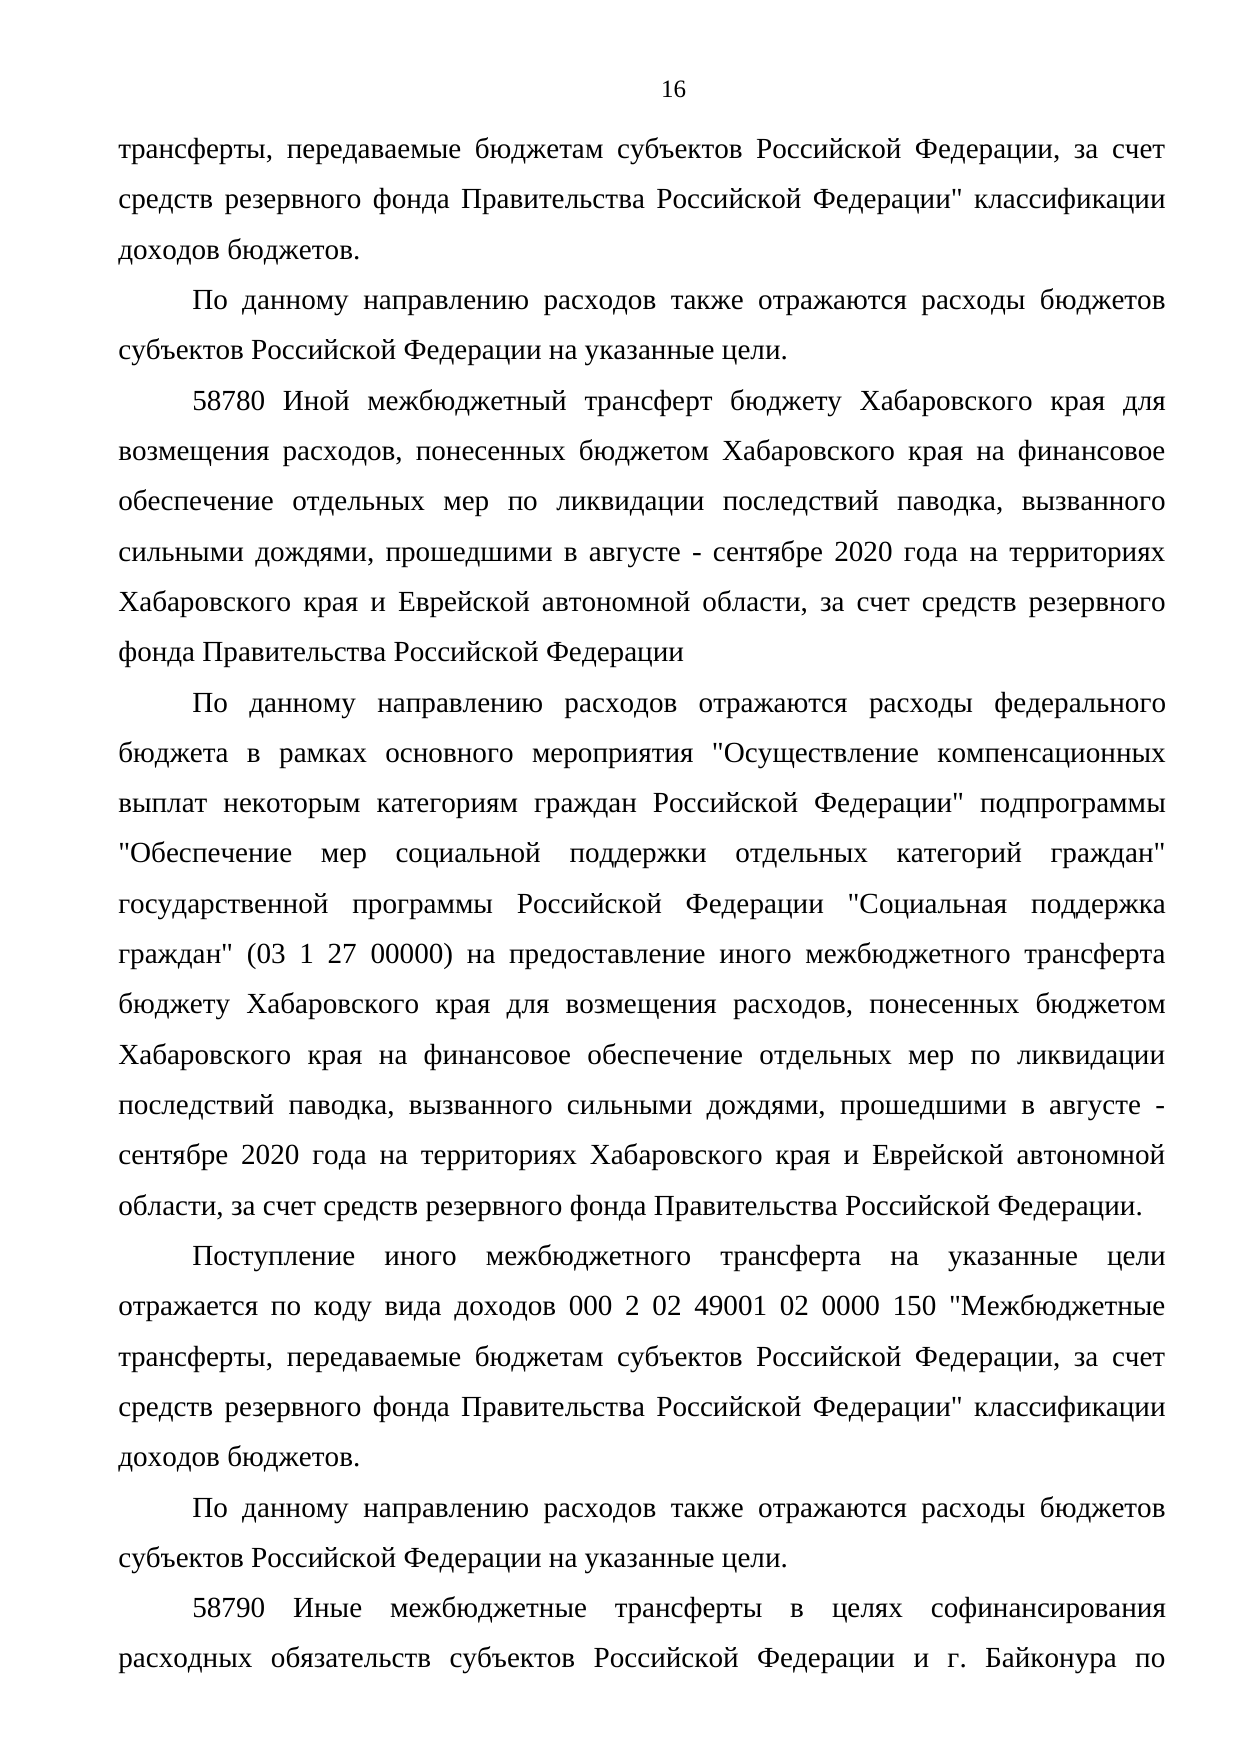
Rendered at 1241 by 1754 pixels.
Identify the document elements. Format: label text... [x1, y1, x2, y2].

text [118, 1590, 1167, 1674]
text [118, 131, 1167, 265]
text По данному направлению расходов отражаются расходы федерального бюджета в рамках основного мероприятия "Осуществление компенсационных выплат некоторым категориям граждан Российской Федерации" подпрограммы "Обеспечение мер социальной поддержки отдельных категорий граждан" государственной программы Российской Федерации "Социальная поддержка граждан" (03 1 27 00000) на предоставление иного межбюджетного трансферта бюджету Хабаровского края для возмещения расходов, понесенных бюджетом Хабаровского края на финансовое обеспечение отдельных мер по ликвидации последствий паводка, вызванного сильными дождями, прошедшими в августе - сентябре 2020 года на территориях Хабаровского края и Еврейской автономной области, за счет средств резервного фонда Правительства Российской Федерации. [118, 685, 1167, 1221]
text По данному направлению расходов также отражаются расходы бюджетов субъектов Российской Федерации на указанные цели. [118, 1490, 1167, 1573]
text По данному направлению расходов также отражаются расходы бюджетов субъектов Российской Федерации на указанные цели. [118, 282, 1167, 366]
text 58780 Иной межбюджетный трансферт бюджету Хабаровского края для возмещения расходов, понесенных бюджетом Хабаровского края на финансовое обеспечение отдельных мер по ликвидации последствий паводка, вызванного сильными дождями, прошедшими в августе - сентябре 2020 года на территориях Хабаровского края и Еврейской автономной области, за счет средств резервного фонда Правительства Российской Федерации [118, 383, 1167, 668]
